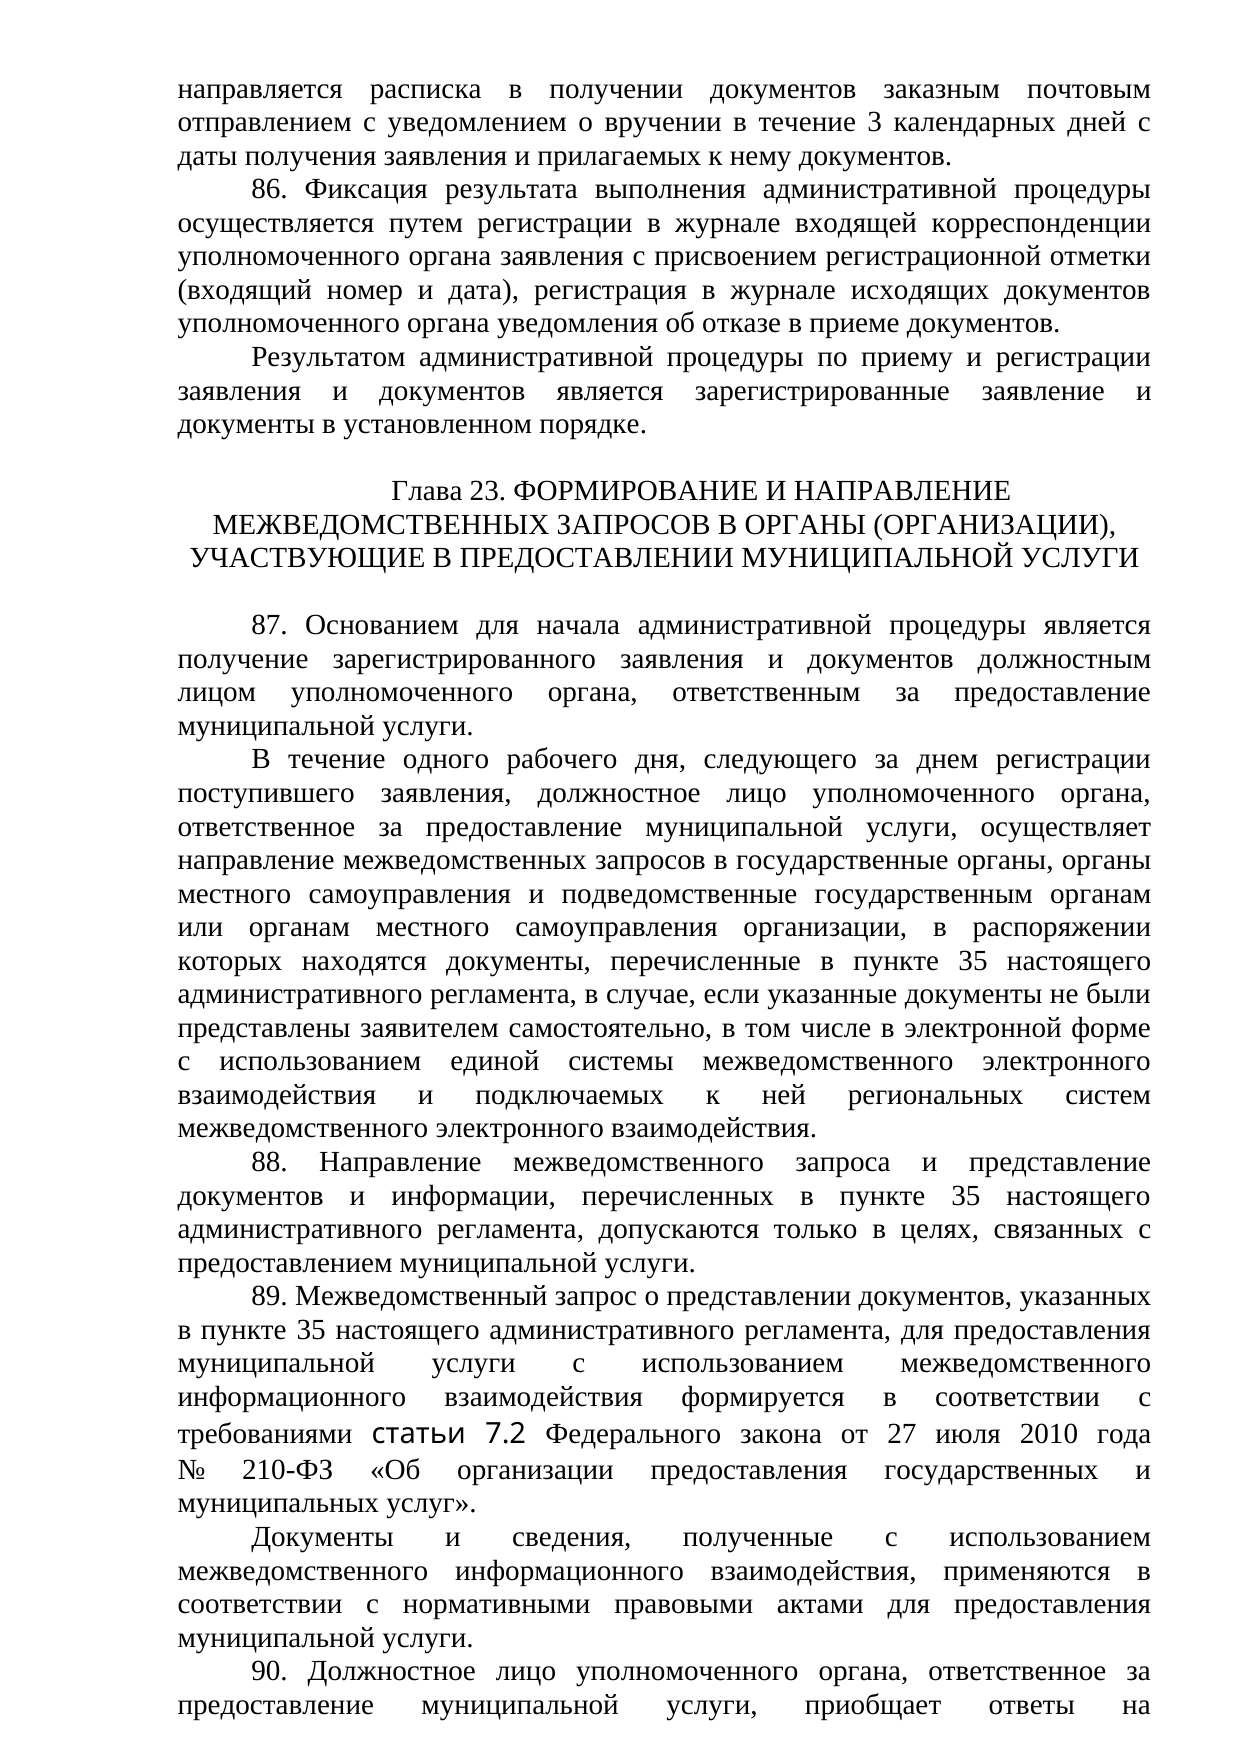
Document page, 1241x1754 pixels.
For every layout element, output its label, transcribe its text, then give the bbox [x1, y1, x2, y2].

text Документы и сведения, полученные с использованием межведомственного информационного взаимодействия, применяются в соответствии с нормативными правовыми актами для предоставления муниципальной услуги. [177, 1519, 1152, 1653]
text В течение одного рабочего дня, следующего за днем регистрации поступившего заявления, должностное лицо уполномоченного органа, ответственное за предоставление муниципальной услуги, осуществляет направление межведомственных запросов в государственные органы, органы местного самоуправления и подведомственные государственным органам или органам местного самоуправления организации, в распоряжении которых находятся документы, перечисленные в пункте 35 настоящего административного регламента, в случае, если указанные документы не были представлены заявителем самостоятельно, в том числе в электронной форме с использованием единой системы межведомственного электронного взаимодействия и подключаемых к ней региональных систем межведомственного электронного взаимодействия. [177, 742, 1152, 1144]
text Результатом административной процедуры по приему и регистрации заявления и документов является зарегистрированные заявление и документы в установленном порядке. [177, 339, 1152, 440]
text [177, 71, 1152, 171]
text 87. Основанием для начала административной процедуры является получение зарегистрированного заявления и документов должностным лицом уполномоченного органа, ответственным за предоставление муниципальной услуги. [177, 607, 1152, 742]
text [177, 1653, 1152, 1720]
text 86. Фиксация результата выполнения административной процедуры осуществляется путем регистрации в журнале входящей корреспонденции уполномоченного органа заявления с присвоением регистрационной отметки (входящий номер и дата), регистрация в журнале исходящих документов уполномоченного органа уведомления об отказе в приеме документов. [177, 171, 1152, 339]
text Глава 23. ФОРМИРОВАНИЕ И НАПРАВЛЕНИЕ МЕЖВЕДОМСТВЕННЫХ ЗАПРОСОВ В ОРГАНЫ (ОРГАНИЗАЦИИ), УЧАСТВУЮЩИЕ В ПРЕДОСТАВЛЕНИИ МУНИЦИПАЛЬНОЙ УСЛУГИ [177, 473, 1152, 574]
text 88. Направление межведомственного запроса и представление документов и информации, перечисленных в пункте 35 настоящего административного регламента, допускаются только в целях, связанных с предоставлением муниципальной услуги. [177, 1144, 1152, 1278]
text 89. Межведомственный запрос о представлении документов, указанных в пункте 35 настоящего административного регламента, для предоставления муниципальной услуги с использованием межведомственного информационного взаимодействия формируется в соответствии с требованиями статьи 7.2 Федерального закона от 27 июля 2010 года № 210-ФЗ «Об организации предоставления государственных и муниципальных услуг». [177, 1278, 1152, 1519]
